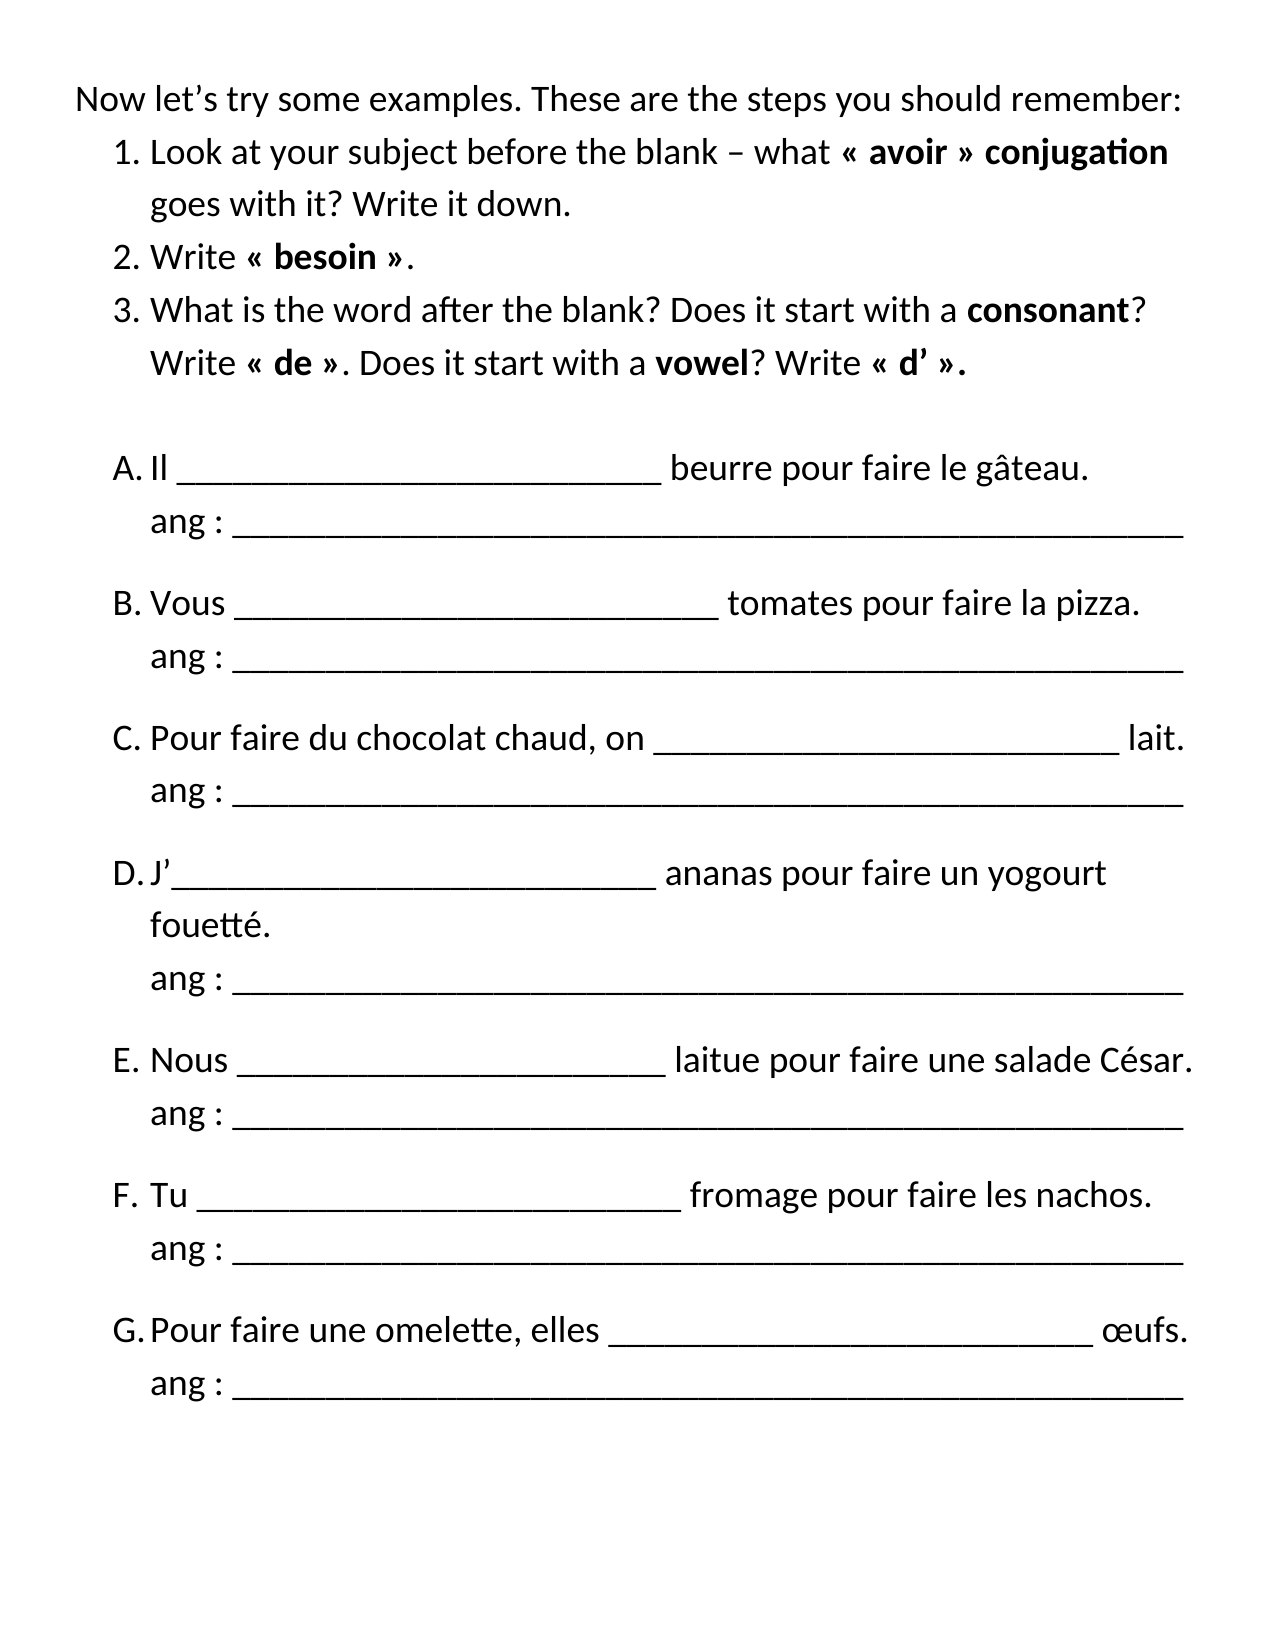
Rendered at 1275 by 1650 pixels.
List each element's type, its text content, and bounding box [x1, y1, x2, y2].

list Look at your subject before the blank – what « avoir » conjugation goes with it? Write it down. [112, 128, 1200, 226]
list Il __________________________ beurre pour faire le gâteau. ang : ___________________________________________________ [112, 444, 1200, 575]
list Pour faire du chocolat chaud, on _________________________ lait. ang : ___________________________________________________ [112, 714, 1200, 844]
list Nous _______________________ laitue pour faire une salade César. ang : ___________________________________________________ [112, 1036, 1200, 1167]
list Write « besoin ». [112, 233, 1200, 279]
list What is the word after the blank? Does it start with a consonant? Write « de ». Does it start with a vowel? Write « d’ ». [112, 286, 1200, 384]
text Now let’s try some examples. These are the steps you should remember: [75, 75, 1200, 121]
list Pour faire une omelette, elles __________________________ œufs. ang : ___________________________________________________ [112, 1306, 1200, 1404]
list Tu __________________________ fromage pour faire les nachos. ang : ___________________________________________________ [112, 1171, 1200, 1302]
list J’__________________________ ananas pour faire un yogourt fouetté. ang : ___________________________________________________ [112, 849, 1200, 1032]
list Vous __________________________ tomates pour faire la pizza. ang : ___________________________________________________ [112, 579, 1200, 709]
